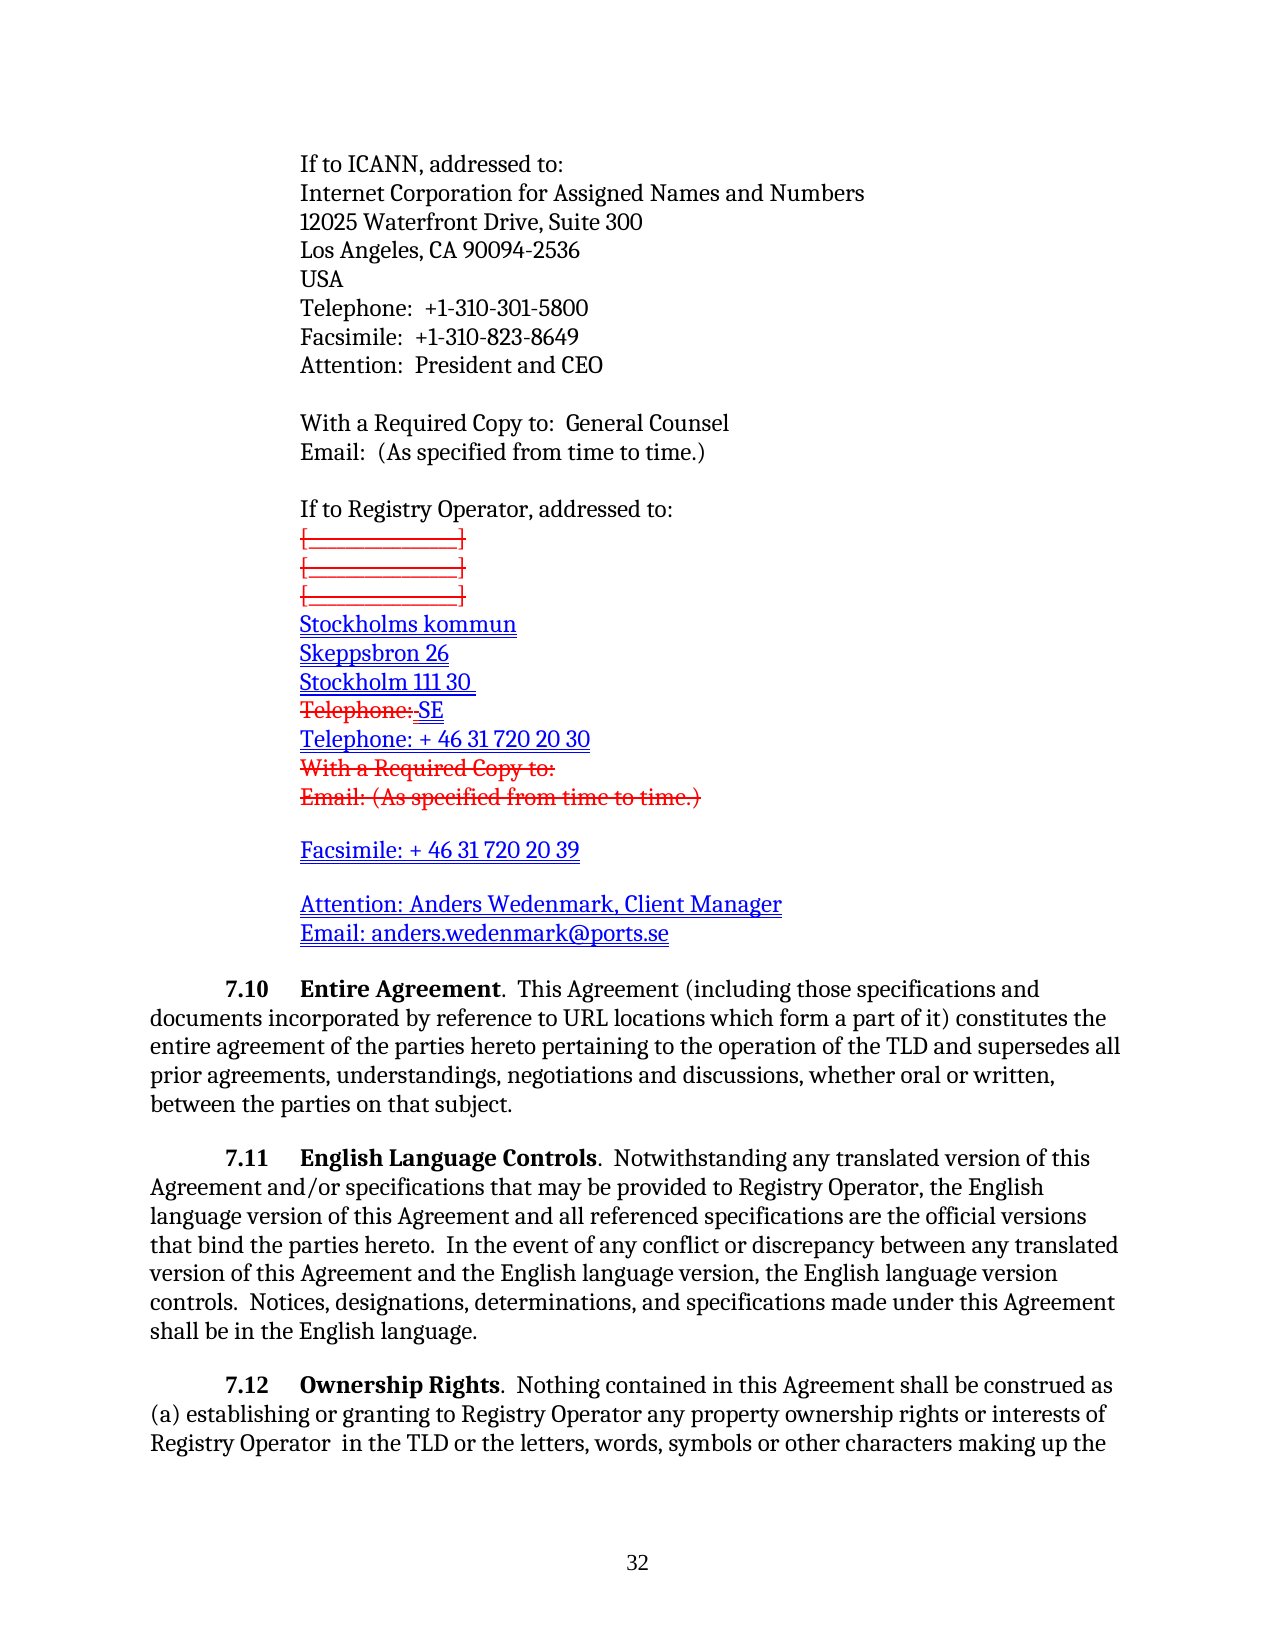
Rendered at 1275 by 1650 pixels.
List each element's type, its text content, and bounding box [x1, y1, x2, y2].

text Stockholm 111 30 [300, 667, 1125, 696]
text Entire Agreement. This Agreement (including those specifications and documents incorporated by reference to URL locations which form a part of it) constitutes the entire agreement of the parties hereto pertaining to the operation of the TLD and supersedes all prior agreements, understandings, negotiations and discussions, whether oral or written, between the parties on that subject. [150, 974, 1125, 1118]
text Telephone: SE Telephone: + 46 31 720 20 30 [300, 696, 1125, 754]
text If to ICANN, addressed to: Internet Corporation for Assigned Names and Numbers 12025 Waterfront Drive, Suite 300 Los Angeles, CA 90094-2536 [300, 150, 1125, 265]
text English Language Controls. Notwithstanding any translated version of this Agreement and/or specifications that may be provided to Registry Operator, the English language version of this Agreement and all referenced specifications are the official versions that bind the parties hereto. In the event of any conflict or discrepancy between any translated version of this Agreement and the English language version, the English language version controls. Notices, designations, determinations, and specifications made under this Agreement shall be in the English language. [150, 1143, 1125, 1346]
text With a Required Copy to: Email: (As specified from time to time.) [300, 754, 1125, 811]
text Skeppsbron 26 [300, 639, 1125, 667]
text USA Telephone: +1-310-301-5800 Facsimile: +1-310-823-8649 Attention: President and CEO With a Required Copy to: General Counsel Email: (As specified from time to time.) If to Registry Operator, addressed to: [________________] [________________] [________________] Stockholms kommun [300, 265, 1125, 639]
text Facsimile: + 46 31 720 20 39 [300, 836, 1125, 865]
text Attention: Anders Wedenmark, Client Manager Email: anders.wedenmark@ports.se [300, 890, 1125, 947]
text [150, 1371, 1125, 1458]
